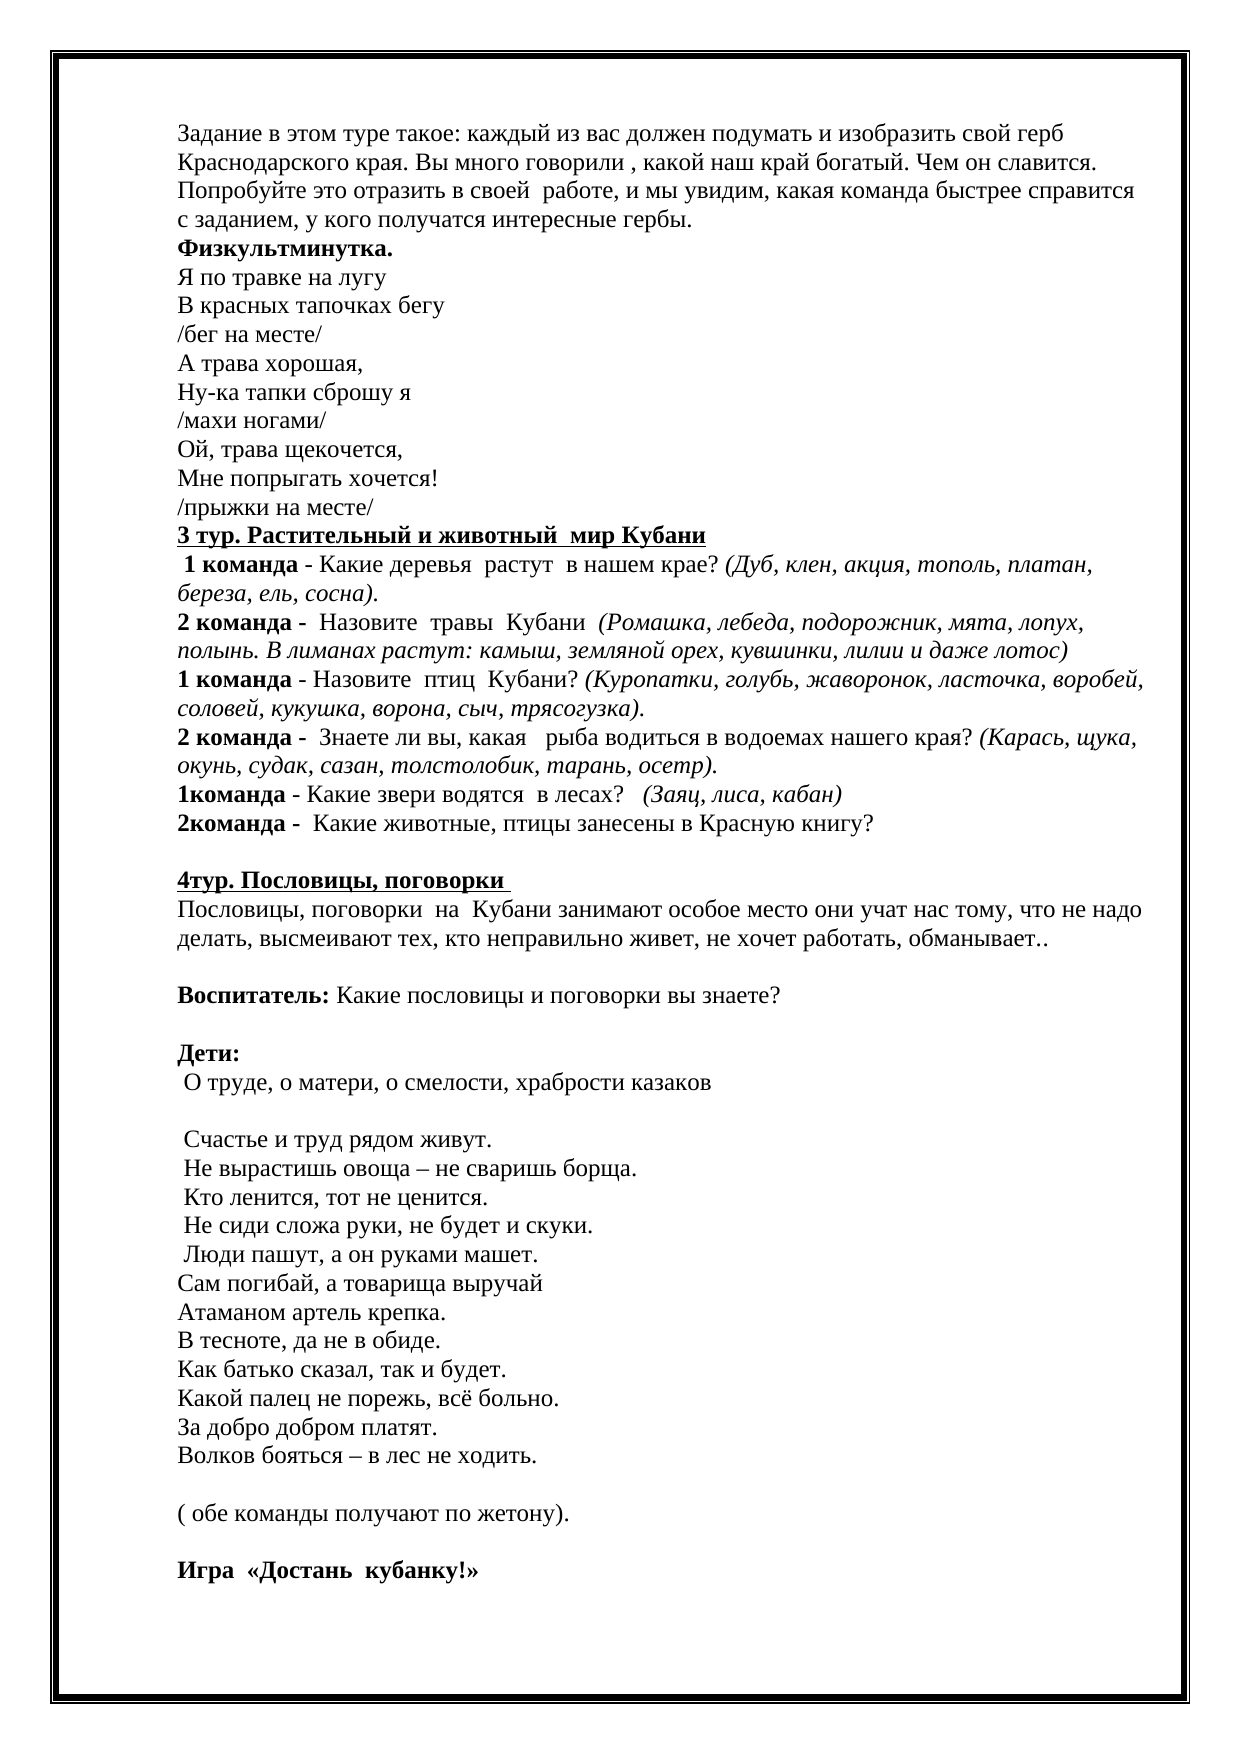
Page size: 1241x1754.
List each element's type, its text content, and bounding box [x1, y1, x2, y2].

text За добро добром платят. [177, 1412, 1152, 1441]
text В тесноте, да не в обиде. [177, 1326, 1152, 1354]
text Пословицы, поговорки на Кубани занимают особое место они учат нас тому, что не надо делать, высмеивают тех, кто неправильно живет, не хочет работать, обманывает.. [177, 894, 1152, 952]
text Кто ленится, тот не ценится. [177, 1182, 1152, 1211]
text Не сиди сложа руки, не будет и скуки. [177, 1211, 1152, 1239]
text Какой палец не порежь, всё больно. [177, 1383, 1152, 1412]
text ( обе команды получают по жетону). [177, 1498, 1152, 1527]
text Ой, трава щекочется, [177, 434, 1152, 463]
text 2команда - Какие животные, птицы занесены в Красную книгу? [177, 808, 1152, 837]
text /махи ногами/ [177, 406, 1152, 434]
text О труде, о матери, о смелости, храбрости казаков [177, 1067, 1152, 1096]
text 1команда - Какие звери водятся в лесах? (Заяц, лиса, кабан) [177, 779, 1152, 808]
text Мне попрыгать хочется! [177, 463, 1152, 492]
text 1 команда - Назовите птиц Кубани? (Куропатки, голубь, жаворонок, ласточка, воробей, соловей, кукушка, ворона, сыч, трясогузка). [177, 664, 1152, 722]
text Атаманом артель крепка. [177, 1297, 1152, 1326]
text Ну-ка тапки сброшу я [177, 377, 1152, 406]
text Задание в этом туре такое: каждый из вас должен подумать и изобразить свой герб Краснодарского края. Вы много говорили , какой наш край богатый. Чем он славится. Попробуйте это отразить в своей работе, и мы увидим, какая команда быстрее справится с заданием, у кого получатся интересные гербы. [177, 118, 1152, 233]
text А трава хорошая, [177, 348, 1152, 377]
text В красных тапочках бегу [177, 291, 1152, 319]
text /прыжки на месте/ [177, 492, 1152, 521]
text Люди пашут, а он руками машет. [177, 1239, 1152, 1268]
text Счастье и труд рядом живут. [177, 1124, 1152, 1153]
text 2 команда - Знаете ли вы, какая рыба водиться в водоемах нашего края? (Карась, щука, окунь, судак, сазан, толстолобик, тарань, осетр). [177, 722, 1152, 779]
text /бег на месте/ [177, 319, 1152, 348]
text 2 команда - Назовите травы Кубани (Ромашка, лебеда, подорожник, мята, лопух, полынь. В лиманах растут: камыш, земляной орех, кувшинки, лилии и даже лотос) [177, 607, 1152, 664]
text Воспитатель: Какие пословицы и поговорки вы знаете? [177, 952, 1152, 1009]
text Игра «Достань кубанку!» [177, 1556, 1152, 1584]
text Как батько сказал, так и будет. [177, 1354, 1152, 1383]
text Волков бояться – в лес не ходить. [177, 1441, 1152, 1469]
text 1 команда - Какие деревья растут в нашем крае? (Дуб, клен, акция, тополь, платан, береза, ель, сосна). [177, 549, 1152, 607]
text 3 тур. Растительный и животный мир Кубани [177, 521, 1152, 549]
text Физкультминутка. [177, 233, 1152, 262]
text 4тур. Пословицы, поговорки [177, 866, 1152, 894]
text Дети: [177, 1038, 1152, 1067]
text Сам погибай, а товарища выручай [177, 1268, 1152, 1297]
text Не вырастишь овоща – не сваришь борща. [177, 1153, 1152, 1182]
text Я по травке на лугу [177, 262, 1152, 291]
